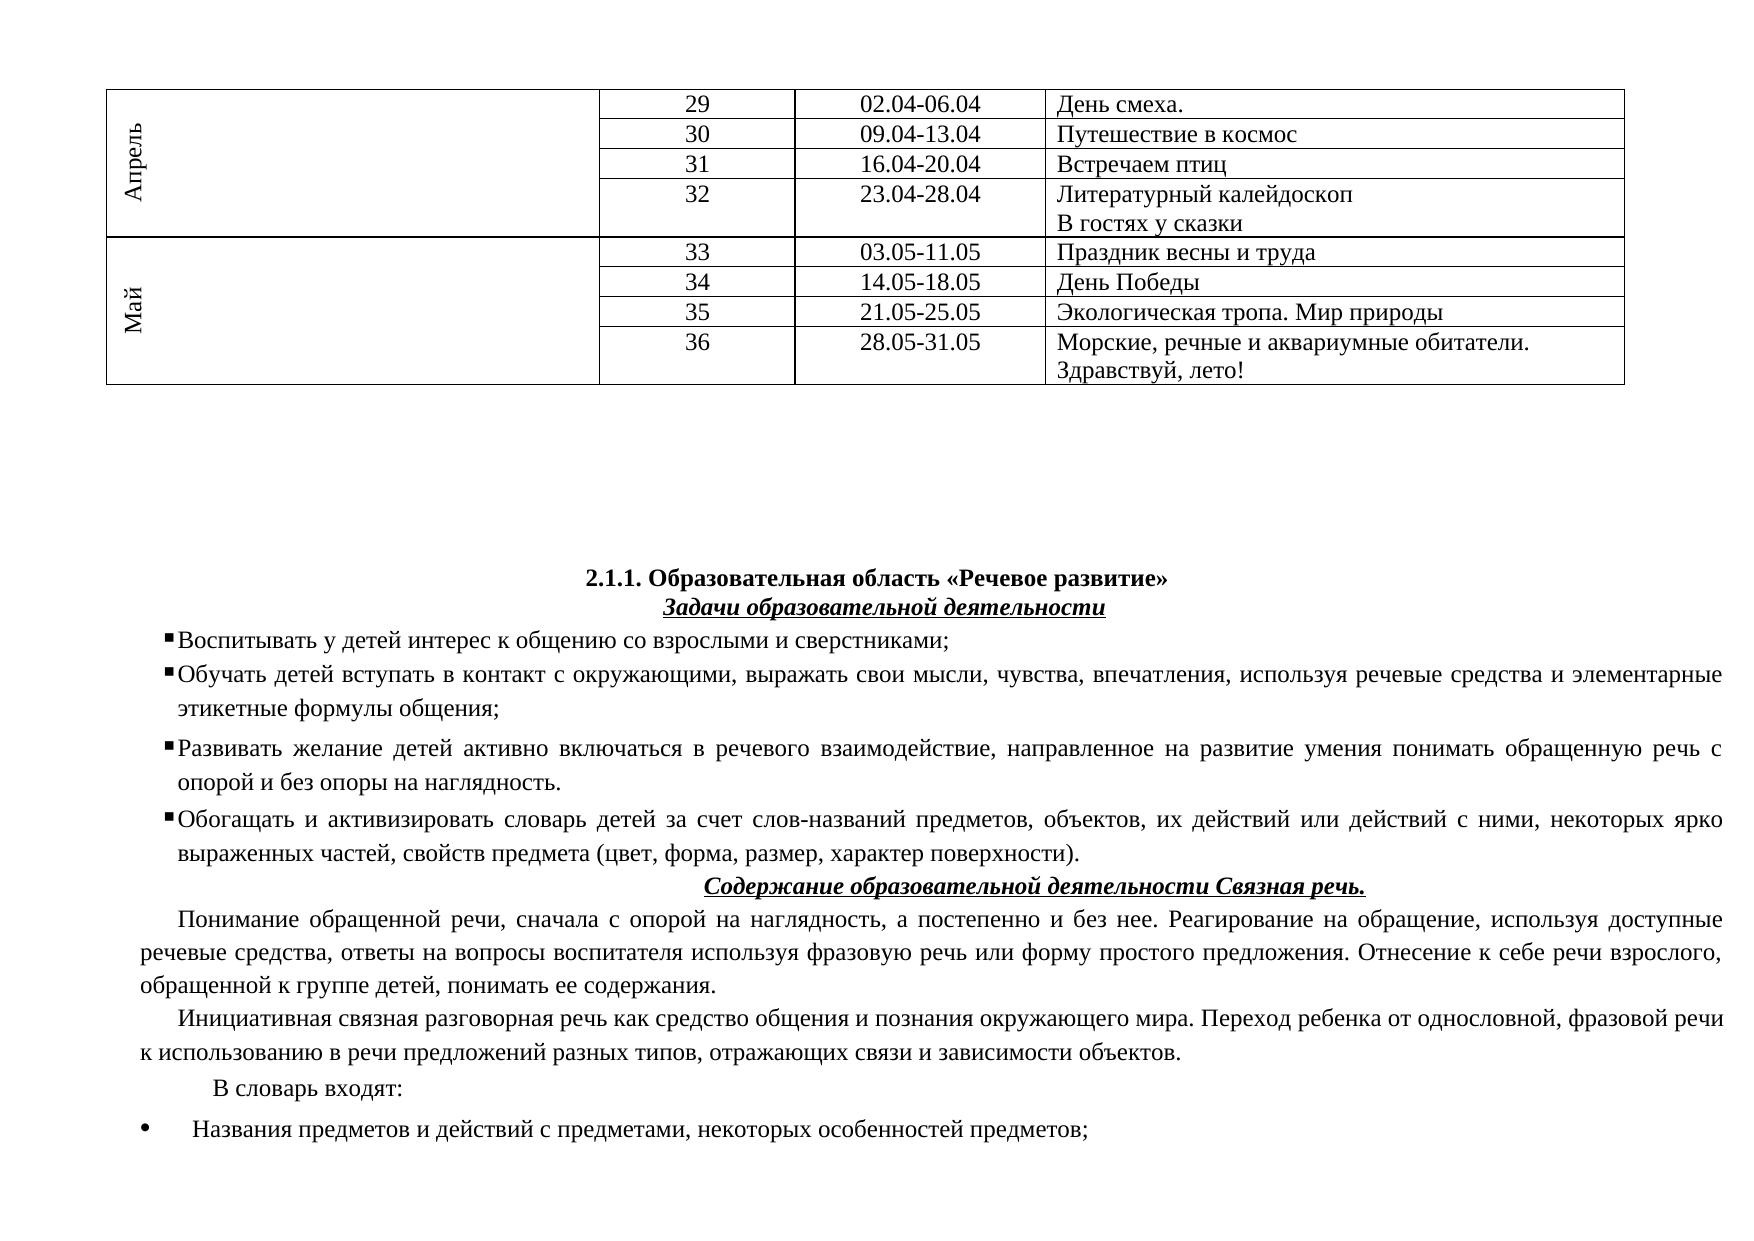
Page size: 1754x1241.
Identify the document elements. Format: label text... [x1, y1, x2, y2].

table_cell 03.05-11.05 [796, 238, 1045, 266]
table_cell 14.05-18.05 [796, 267, 1045, 296]
table_cell 09.04-13.04 [796, 119, 1045, 148]
table_cell 21.05-25.05 [796, 297, 1045, 326]
table_cell Встречаем птиц [1046, 149, 1624, 178]
table_cell День смеха. [1046, 90, 1624, 118]
table_cell Праздник весны и труда [1046, 238, 1624, 266]
list Воспитывать у детей интерес к общению со взрослыми и сверстниками; [162, 625, 1724, 655]
table_cell Май [107, 238, 599, 384]
table_cell 23.04-28.04 [796, 179, 1045, 236]
table_cell 28.05-31.05 [796, 327, 1045, 384]
list Обогащать и активизировать словарь детей за счет слов-названий предметов, объектов, их действий или действий с ними, некоторых ярко выраженных частей, свойств предмета (цвет, форма, размер, характер поверхности). [162, 804, 1724, 866]
table_cell Экологическая тропа. Мир природы [1046, 297, 1624, 326]
table_cell 33 [600, 238, 794, 266]
table_cell 30 [600, 119, 794, 148]
list Обучать детей вступать в контакт с окружающими, выражать свои мысли, чувства, впечатления, используя речевые средства и элементарные этикетные формулы общения; [162, 659, 1724, 722]
table_cell День Победы [1046, 267, 1624, 296]
table_cell 31 [600, 149, 794, 178]
table_cell 29 [600, 90, 794, 118]
table_cell 36 [600, 327, 794, 384]
table_cell Путешествие в космос [1046, 119, 1624, 148]
list Развивать желание детей активно включаться в речевого взаимодействие, направленное на развитие умения понимать обращенную речь с опорой и без опоры на наглядность. [162, 733, 1724, 796]
text Задачи образовательной деятельности [118, 592, 1651, 621]
table_cell 32 [600, 179, 794, 236]
text В словарь входят: [212, 1073, 1724, 1102]
table_cell 35 [600, 297, 794, 326]
list Названия предметов и действий с предметами, некоторых особенностей предметов; [140, 1110, 1724, 1144]
text Содержание образовательной деятельности Связная речь. [212, 871, 1724, 900]
text Инициативная связная разговорная речь как средство общения и познания окружающего мира. Переход ребенка от однословной, фразовой речи к использованию в речи предложений разных типов, отражающих связи и зависимости объектов. [140, 1003, 1724, 1065]
table_cell 34 [600, 267, 794, 296]
table_cell Литературный калейдоскоп В гостях у сказки [1046, 179, 1624, 236]
table_cell Морские, речные и аквариумные обитатели. Здравствуй, лето! [1046, 327, 1624, 384]
table_cell 16.04-20.04 [796, 149, 1045, 178]
table_cell Апрель [107, 90, 599, 236]
text Понимание обращенной речи, сначала с опорой на наглядность, а постепенно и без нее. Реагирование на обращение, используя доступные речевые средства, ответы на вопросы воспитателя используя фразовую речь или форму простого предложения. Отнесение к себе речи взрослого, обращенной к группе детей, понимать ее содержания. [140, 904, 1724, 999]
table_cell 02.04-06.04 [796, 90, 1045, 118]
subtitle 2.1.1. Образовательная область «Речевое развитие» [118, 563, 1636, 592]
